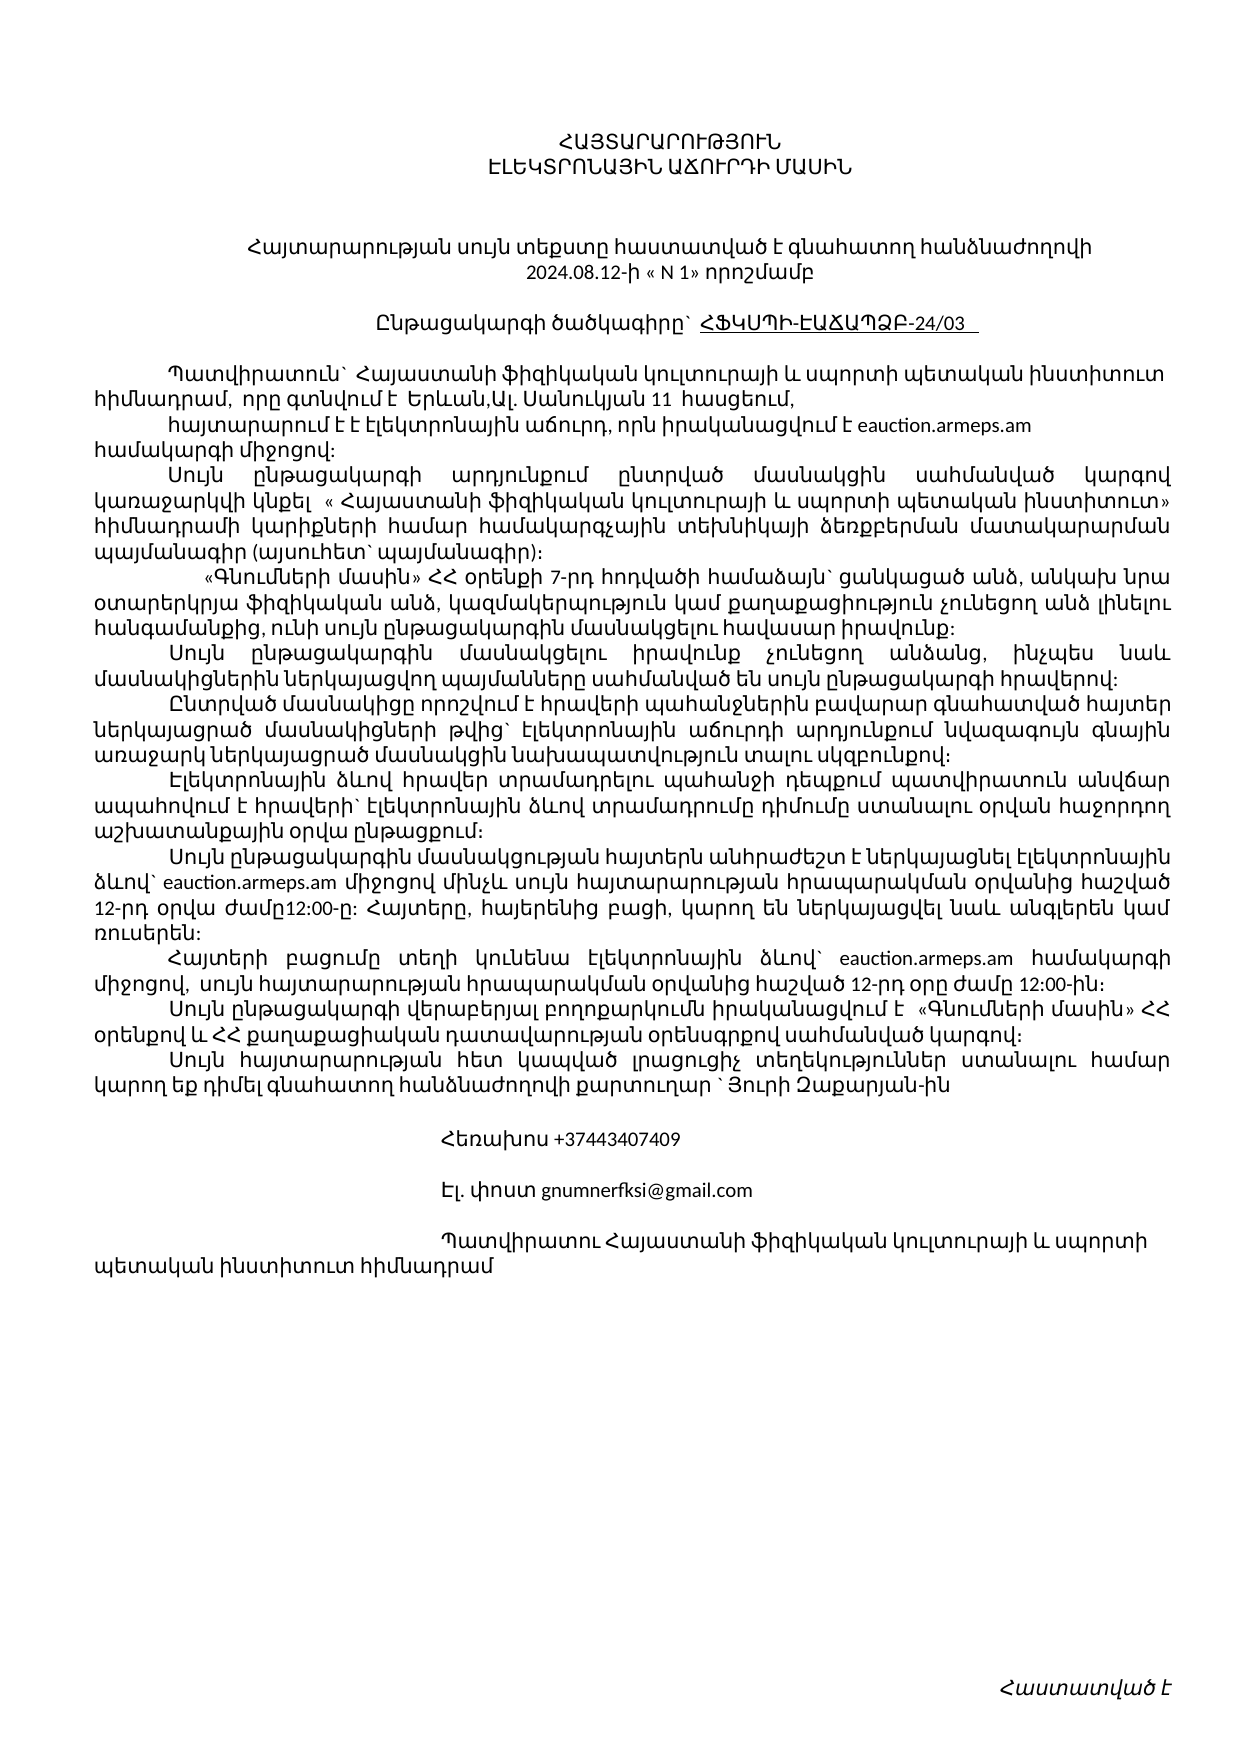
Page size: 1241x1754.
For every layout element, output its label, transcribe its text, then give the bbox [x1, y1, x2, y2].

text Ընտրված մասնակիցը որոշվում է հրավերի պահանջներին բավարար գնահատված հայտեր ներկայացրած մասնակիցների թվից` էլեկտրոնային աճուրդի արդյունքում նվազագույն գնային առաջարկ ներկայացրած մասնակցին նախապատվություն տալու սկզբունքով։ [94, 691, 1171, 768]
text Հեռախոս +37443407409 [94, 1126, 1171, 1152]
text ՀԱՅՏԱՐԱՐՈՒԹՅՈՒՆ [94, 129, 1171, 154]
text Սույն ընթացակարգին մասնակցելու իրավունք չունեցող անձանց, ինչպես նաև մասնակիցներին ներկայացվող պայմանները սահմանված են սույն ընթացակարգի հրավերով: [94, 641, 1171, 691]
text Սույն ընթացակարգին մասնակցության հայտերն անհրաժեշտ է ներկայացնել էլեկտրոնային ձևով` eauction.armeps.am միջոցով մինչև սույն հայտարարության հրապարակման օրվանից հաշված 12-րդ օրվա ժամը12:00-ը: Հայտերը, հայերենից բացի, կարող են ներկայացվել նաև անգլերեն կամ ռուսերեն: [94, 844, 1171, 946]
text Պատվիրատուն` Հայաստանի ֆիզիկական կուլտուրայի և սպորտի պետական ինստիտուտ հիմնադրամ, որը գտնվում է Երևան,Ալ. Սանուկյան 11 հասցեում, [94, 361, 1171, 412]
text ԷԼԵԿՏՐՈՆԱՅԻՆ ԱՃՈՒՐԴԻ ՄԱՍԻՆ [94, 154, 1171, 180]
text Հայտերի բացումը տեղի կունենա էլեկտրոնային ձևով` eauction.armeps.am համակարգի միջոցով, սույն հայտարարության հրապարակման օրվանից հաշված 12-րդ օրը ժամը 12:00-ին։ [94, 946, 1171, 996]
text Ընթացակարգի ծածկագիրը` ՀՖԿՍՊԻ-ԷԱՃԱՊՁԲ-24/03 [94, 310, 1171, 336]
text Պատվիրատու Հայաստանի ֆիզիկական կուլտուրայի և սպորտի պետական ինստիտուտ հիմնադրամ [94, 1228, 1171, 1279]
text Սույն ընթացակարգի վերաբերյալ բողոքարկումն իրականացվում է «Գնումների մասին» ՀՀ օրենքով և ՀՀ քաղաքացիական դատավարության օրենսգրքով սահմանված կարգով։ [94, 996, 1171, 1047]
text Էլեկտրոնային ձևով հրավեր տրամադրելու պահանջի դեպքում պատվիրատուն անվճար ապահովում է հրավերի` էլեկտրոնային ձևով տրամադրումը դիմումը ստանալու օրվան հաջորդող աշխատանքային օրվա ընթացքում։ [94, 768, 1171, 844]
text հայտարարում է է էլեկտրոնային աճուրդ, որն իրականացվում է eauction.armeps.am համակարգի միջոցով: [94, 412, 1171, 463]
text Սույն հայտարարության հետ կապված լրացուցիչ տեղեկություններ ստանալու համար կարող եք դիմել գնահատող հանձնաժողովի քարտուղար ` Յուրի Զաքարյան-ին [94, 1047, 1171, 1098]
text «Գնումների մասին» ՀՀ օրենքի 7-րդ հոդվածի համաձայն` ցանկացած անձ, անկախ նրա օտարերկրյա ֆիզիկական անձ, կազմակերպություն կամ քաղաքացիություն չունեցող անձ լինելու հանգամանքից, ունի սույն ընթացակարգին մասնակցելու հավասար իրավունք: [94, 564, 1171, 641]
text Հայտարարության սույն տեքստը հաստատված է գնահատող հանձնաժողովի [94, 234, 1171, 259]
text 2024.08.12 -ի « N 1» որոշմամբ [94, 259, 1171, 285]
text Սույն ընթացակարգի արդյունքում ընտրված մասնակցին սահմանված կարգով կառաջարկվի կնքել « Հայաստանի ֆիզիկական կուլտուրայի և սպորտի պետական ինստիտուտ» հիմնադրամի կարիքների համար համակարգչային տեխնիկայի ձեռքբերման մատակարարման պայմանագիր (այսուհետ` պայմանագիր)։ [94, 463, 1171, 564]
text Էլ. փոստ gnumnerfksi@gmail.com [94, 1177, 1171, 1203]
text Հաստատված է [94, 1675, 1171, 1701]
